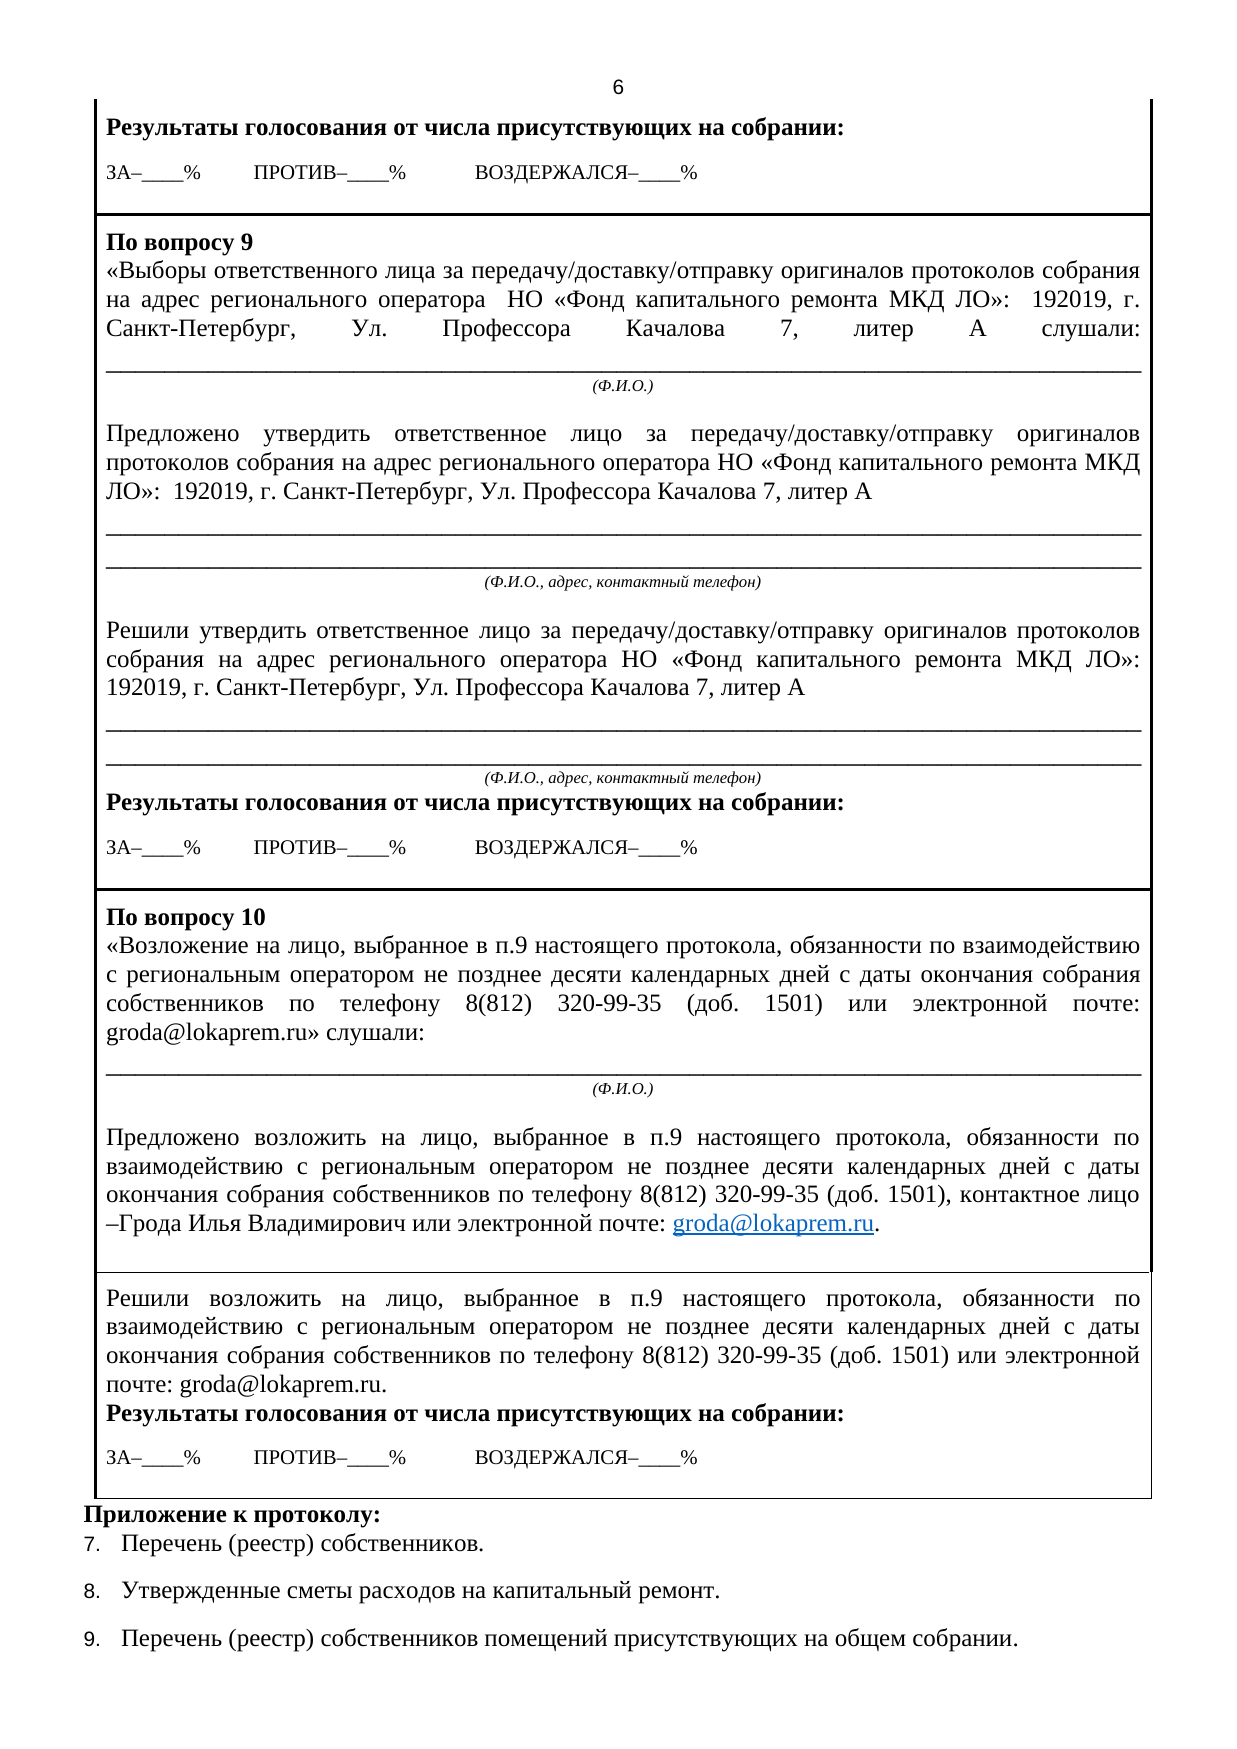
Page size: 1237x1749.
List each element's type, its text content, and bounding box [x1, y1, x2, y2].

table_cell Предложено утвердить ответственное лицо за передачу/доставку/отправку оригиналов протоколов собрания на адрес регионального оператора НО «Фонд капитального ремонта МКД ЛО»: 192019, г. Санкт-Петербург, Ул. Профессора Качалова 7, литер А _______________________________________________________________________ _______________________________________________________________________ (Ф.И.О., адрес, контактный телефон) [97, 408, 1150, 601]
table_cell Решили возложить на лицо, выбранное в п.9 настоящего протокола, обязанности по взаимодействию с региональным оператором не позднее десяти календарных дней с даты окончания собрания собственников по телефону 8(812) 320-99-35 (доб. 1501) или электронной почте: groda@lokaprem.ru. Результаты голосования от числа присутствующих на собрании: ЗА–____% ПРОТИВ–____% ВОЗДЕРЖАЛСЯ–____% [97, 1271, 1151, 1498]
table_cell Предложено возложить на лицо, выбранное в п.9 настоящего протокола, обязанности по взаимодействию с региональным оператором не позднее десяти календарных дней с даты окончания собрания собственников по телефону 8(812) 320-99-35 (доб. 1501), контактное лицо –Грода Илья Владимирович или электронной почте: groda@lokaprem.ru. [97, 1112, 1150, 1271]
text Приложение к протоколу: [83, 1499, 1153, 1528]
list Перечень (реестр) собственников. [83, 1528, 1153, 1557]
list Утвержденные сметы расходов на капитальный ремонт. [83, 1576, 1153, 1604]
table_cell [97, 102, 1150, 213]
table_cell По вопросу 9 «Выборы ответственного лица за передачу/доставку/отправку оригиналов протоколов собрания на адрес регионального оператора НО «Фонд капитального ремонта МКД ЛО»: 192019, г. Санкт-Петербург, Ул. Профессора Качалова 7, литер А слушали: _______________________________________________________________________ (Ф.И.О.) [97, 216, 1150, 405]
table_cell Решили утвердить ответственное лицо за передачу/доставку/отправку оригиналов протоколов собрания на адрес регионального оператора НО «Фонд капитального ремонта МКД ЛО»: 192019, г. Санкт-Петербург, Ул. Профессора Качалова 7, литер А _______________________________________________________________________ _______________________________________________________________________ (Ф.И.О., адрес, контактный телефон) Результаты голосования от числа присутствующих на собрании: ЗА–____% ПРОТИВ–____% ВОЗДЕРЖАЛСЯ–____% [97, 605, 1150, 888]
list Перечень (реестр) собственников помещений присутствующих на общем собрании. [83, 1623, 1153, 1652]
table_cell По вопросу 10 «Возложение на лицо, выбранное в п.9 настоящего протокола, обязанности по взаимодействию с региональным оператором не позднее десяти календарных дней с даты окончания собрания собственников по телефону 8(812) 320-99-35 (доб. 1501) или электронной почте: groda@lokaprem.ru» слушали: _______________________________________________________________________ (Ф.И.О.) [97, 891, 1150, 1108]
